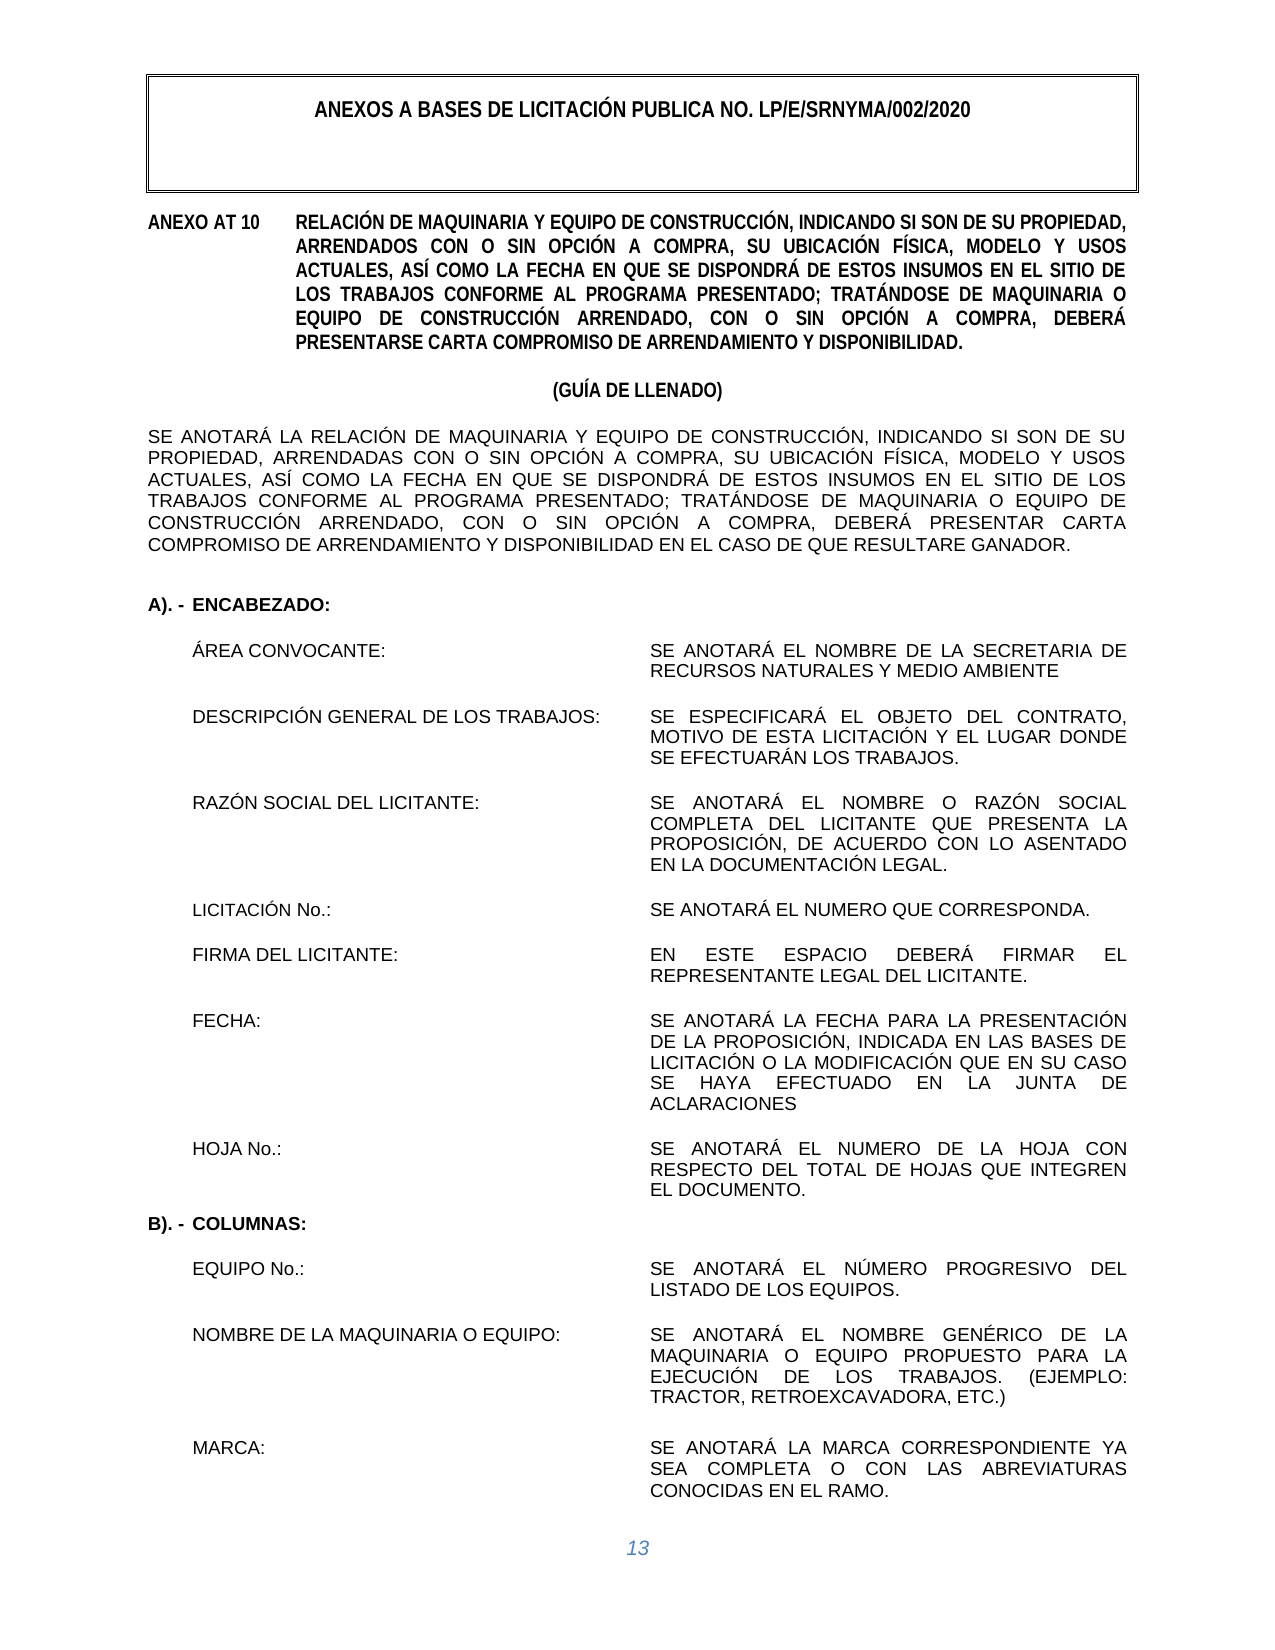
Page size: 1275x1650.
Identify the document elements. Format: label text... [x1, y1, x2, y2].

text DESCRIPCIÓN GENERAL DE LOS TRABAJOS: SE ESPECIFICARÁ EL OBJETO DEL CONTRATO, MOTIVO DE ESTA LICITACIÓN Y EL LUGAR DONDE SE EFECTUARÁN LOS TRABAJOS. [192, 707, 1127, 768]
text SE ANOTARÁ LA RELACIÓN DE MAQUINARIA Y EQUIPO DE CONSTRUCCIÓN, INDICANDO SI SON DE SU PROPIEDAD, ARRENDADAS CON O SIN OPCIÓN A COMPRA, SU UBICACIÓN FÍSICA, MODELO Y USOS ACTUALES, ASÍ COMO LA FECHA EN QUE SE DISPONDRÁ DE ESTOS INSUMOS EN EL SITIO DE LOS TRABAJOS CONFORME AL PROGRAMA PRESENTADO; TRATÁNDOSE DE MAQUINARIA O EQUIPO DE CONSTRUCCIÓN ARRENDADO, CON O SIN OPCIÓN A COMPRA, DEBERÁ PRESENTAR CARTA COMPROMISO DE ARRENDAMIENTO Y DISPONIBILIDAD EN EL CASO DE QUE RESULTARE GANADOR. [148, 426, 1127, 555]
text EQUIPO No.: SE ANOTARÁ EL NÚMERO PROGRESIVO DEL LISTADO DE LOS EQUIPOS. [192, 1259, 1127, 1301]
text MARCA: SE ANOTARÁ LA MARCA CORRESPONDIENTE YA SEA COMPLETA O CON LAS ABREVIATURAS CONOCIDAS EN EL RAMO. [192, 1437, 1127, 1501]
text HOJA No.: SE ANOTARÁ EL NUMERO DE LA HOJA CON RESPECTO DEL TOTAL DE HOJAS QUE INTEGREN EL DOCUMENTO. [192, 1139, 1127, 1201]
text FIRMA DEL LICITANTE: EN ESTE ESPACIO DEBERÁ FIRMAR EL REPRESENTANTE LEGAL DEL LICITANTE. [192, 946, 1127, 987]
text A). - ENCABEZADO: [148, 594, 1052, 616]
text LICITACIÓN No.: SE ANOTARÁ EL NUMERO QUE CORRESPONDA. [192, 900, 1127, 921]
text ÁREA CONVOCANTE: SE ANOTARÁ EL NOMBRE DE LA SECRETARIA DE RECURSOS NATURALES Y MEDIO AMBIENTE [192, 641, 1127, 682]
text FECHA: SE ANOTARÁ LA FECHA PARA LA PRESENTACIÓN DE LA PROPOSICIÓN, INDICADA EN LAS BASES DE LICITACIÓN O LA MODIFICACIÓN QUE EN SU CASO SE HAYA EFECTUADO EN LA JUNTA DE ACLARACIONES [192, 1012, 1127, 1114]
text RAZÓN SOCIAL DEL LICITANTE: SE ANOTARÁ EL NOMBRE O RAZÓN SOCIAL COMPLETA DEL LICITANTE QUE PRESENTA LA PROPOSICIÓN, DE ACUERDO CON LO ASENTADO EN LA DOCUMENTACIÓN LEGAL. [192, 793, 1127, 875]
text B). - COLUMNAS: [148, 1213, 1052, 1234]
text NOMBRE DE LA MAQUINARIA O EQUIPO: SE ANOTARÁ EL NOMBRE GENÉRICO DE LA MAQUINARIA O EQUIPO PROPUESTO PARA LA EJECUCIÓN DE LOS TRABAJOS. (EJEMPLO: TRACTOR, RETROEXCAVADORA, ETC.) [192, 1326, 1127, 1407]
